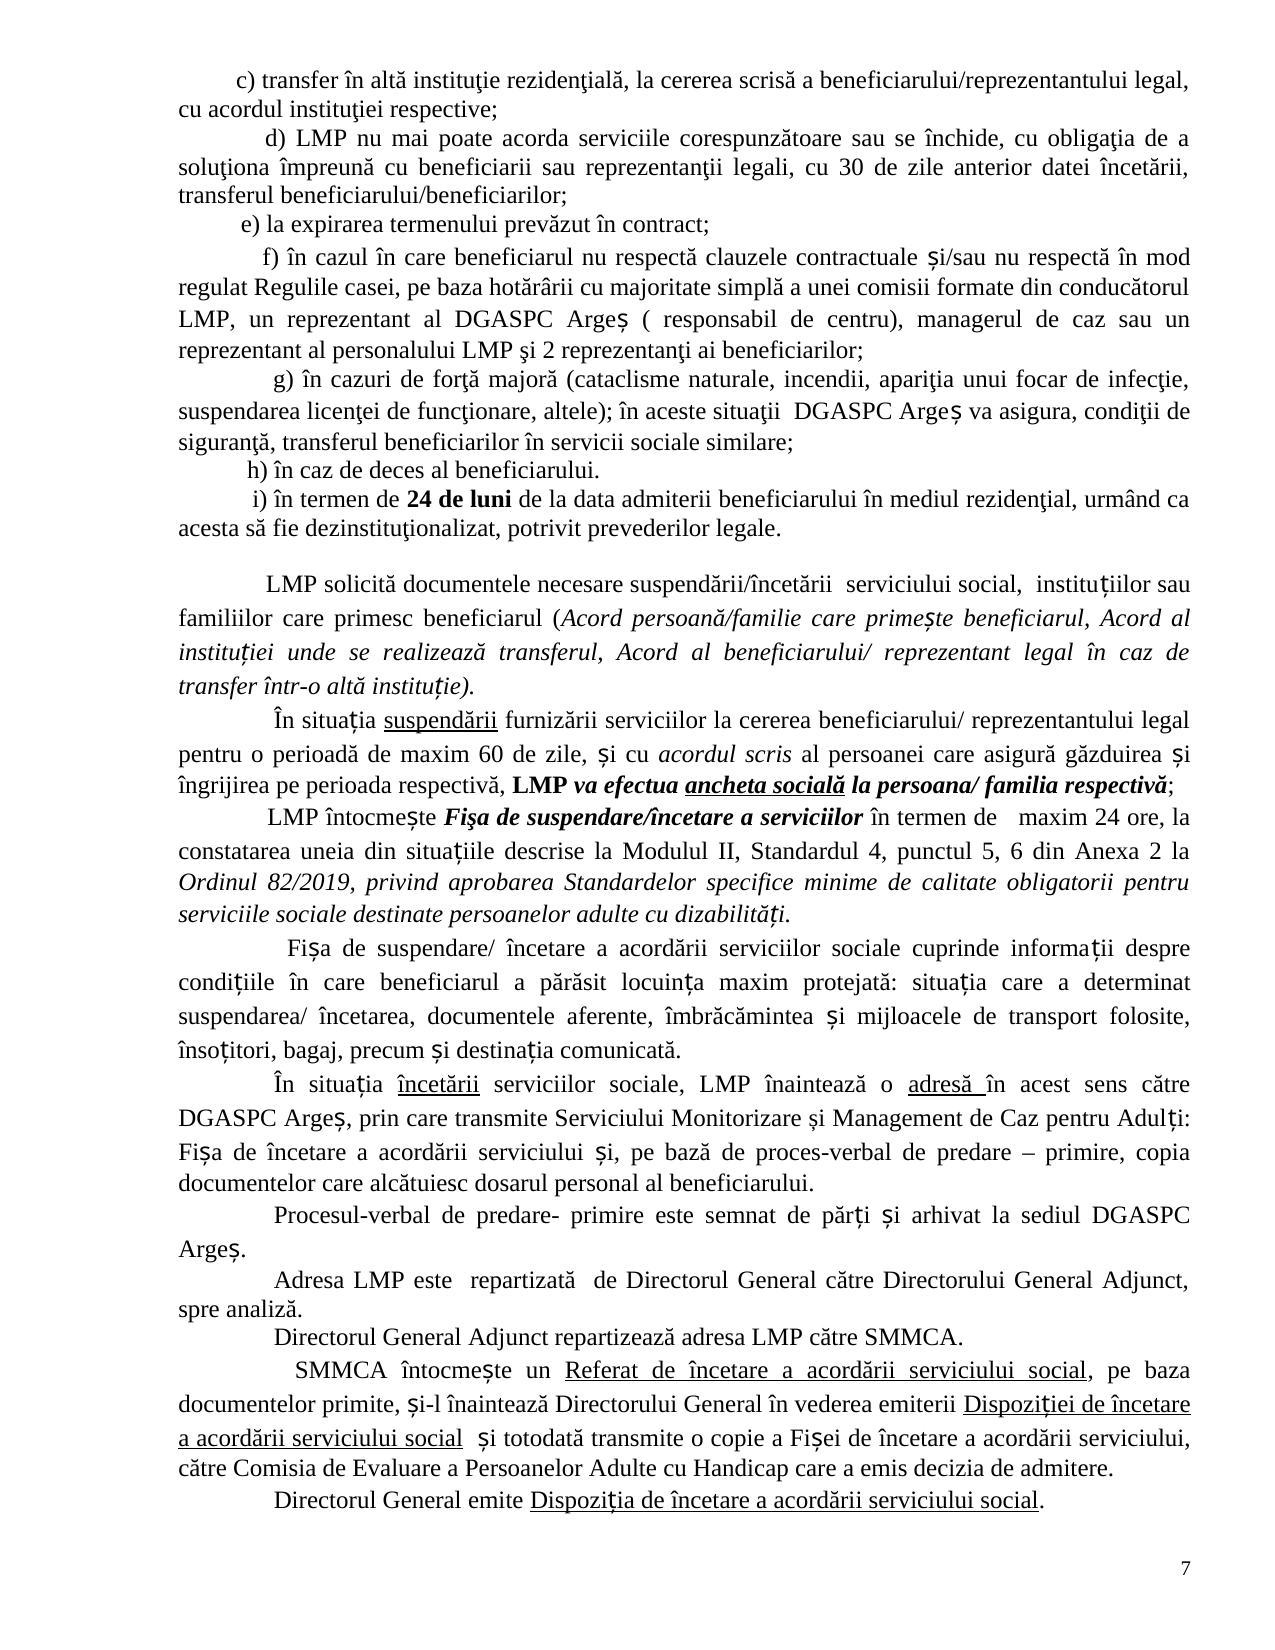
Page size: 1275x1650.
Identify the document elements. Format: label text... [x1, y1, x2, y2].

text Fișa de suspendare/ încetare a acordării serviciilor sociale cuprinde informații despre condițiile în care beneficiarul a părăsit locuința maxim protejată: situația care a determinat suspendarea/ încetarea, documentele aferente, îmbrăcămintea și mijloacele de transport folosite, însoțitori, bagaj, precum și destinația comunicată. [178, 930, 1191, 1066]
text În situația suspendării furnizării serviciilor la cererea beneficiarului/ reprezentantului legal pentru o perioadă de maxim 60 de zile, și cu acordul scris al persoanei care asigură găzduirea și îngrijirea pe perioada respectivă, LMP va efectua ancheta socială la persoana/ familia respectivă; [178, 702, 1191, 799]
text g) în cazuri de forţă majoră (cataclisme naturale, incendii, apariţia unui focar de infecţie, suspendarea licenţei de funcţionare, altele); în aceste situaţii DGASPC Argeș va asigura, condiţii de siguranţă, transferul beneficiarilor în servicii sociale similare; [178, 364, 1191, 455]
text i) în termen de 24 de luni de la data admiterii beneficiarului în mediul rezidenţial, urmând ca acesta să fie dezinstituţionalizat, potrivit prevederilor legale. [178, 484, 1191, 542]
text e) la expirarea termenului prevăzut în contract; [178, 209, 1191, 238]
text În situația încetării serviciilor sociale, LMP înaintează o adresă în acest sens către DGASPC Argeș, prin care transmite Serviciului Monitorizare și Management de Caz pentru Adulți: Fișa de încetare a acordării serviciului și, pe bază de proces-verbal de predare – primire, copia documentelor care alcătuiesc dosarul personal al beneficiarului. [178, 1066, 1191, 1197]
text Directorul General Adjunct repartizează adresa LMP către SMMCA. [178, 1322, 1191, 1351]
text SMMCA întocmește un Referat de încetare a acordării serviciului social, pe baza documentelor primite, și-l înaintează Directorului General în vederea emiterii Dispoziției de încetare a acordării serviciului social și totodată transmite o copie a Fișei de încetare a acordării serviciului, către Comisia de Evaluare a Persoanelor Adulte cu Handicap care a emis decizia de admitere. [178, 1351, 1191, 1482]
text Adresa LMP este repartizată de Directorul General către Directorului General Adjunct, spre analiză. [178, 1265, 1191, 1322]
text LMP întocmește Fişa de suspendare/încetare a serviciilor în termen de maxim 24 ore, la constatarea uneia din situațiile descrise la Modulul II, Standardul 4, punctul 5, 6 din Anexa 2 la Ordinul 82/2019, privind aprobarea Standardelor specifice minime de calitate obligatorii pentru serviciile sociale destinate persoanelor adulte cu dizabilități. [178, 799, 1191, 930]
text c) transfer în altă instituţie rezidenţială, la cererea scrisă a beneficiarului/reprezentantului legal, cu acordul instituţiei respective; [178, 66, 1191, 123]
text Directorul General emite Dispoziția de încetare a acordării serviciului social. [178, 1482, 1191, 1516]
text Procesul-verbal de predare- primire este semnat de părți și arhivat la sediul DGASPC Argeș. [178, 1197, 1191, 1265]
text f) în cazul în care beneficiarul nu respectă clauzele contractuale și/sau nu respectă în mod regulat Regulile casei, pe baza hotărârii cu majoritate simplă a unei comisii formate din conducătorul LMP, un reprezentant al DGASPC Argeș ( responsabil de centru), managerul de caz sau un reprezentant al personalului LMP şi 2 reprezentanţi ai beneficiarilor; [178, 238, 1191, 364]
text h) în caz de deces al beneficiarului. [178, 455, 1191, 484]
text LMP solicită documentele necesare suspendării/încetării serviciului social, instituțiilor sau familiilor care primesc beneficiarul (Acord persoană/familie care primește beneficiarul, Acord al instituției unde se realizează transferul, Acord al beneficiarului/ reprezentant legal în caz de transfer într-o altă instituție). [178, 566, 1191, 702]
text d) LMP nu mai poate acorda serviciile corespunzătoare sau se închide, cu obligaţia de a soluţiona împreună cu beneficiarii sau reprezentanţii legali, cu 30 de zile anterior datei încetării, transferul beneficiarului/beneficiarilor; [178, 123, 1191, 209]
